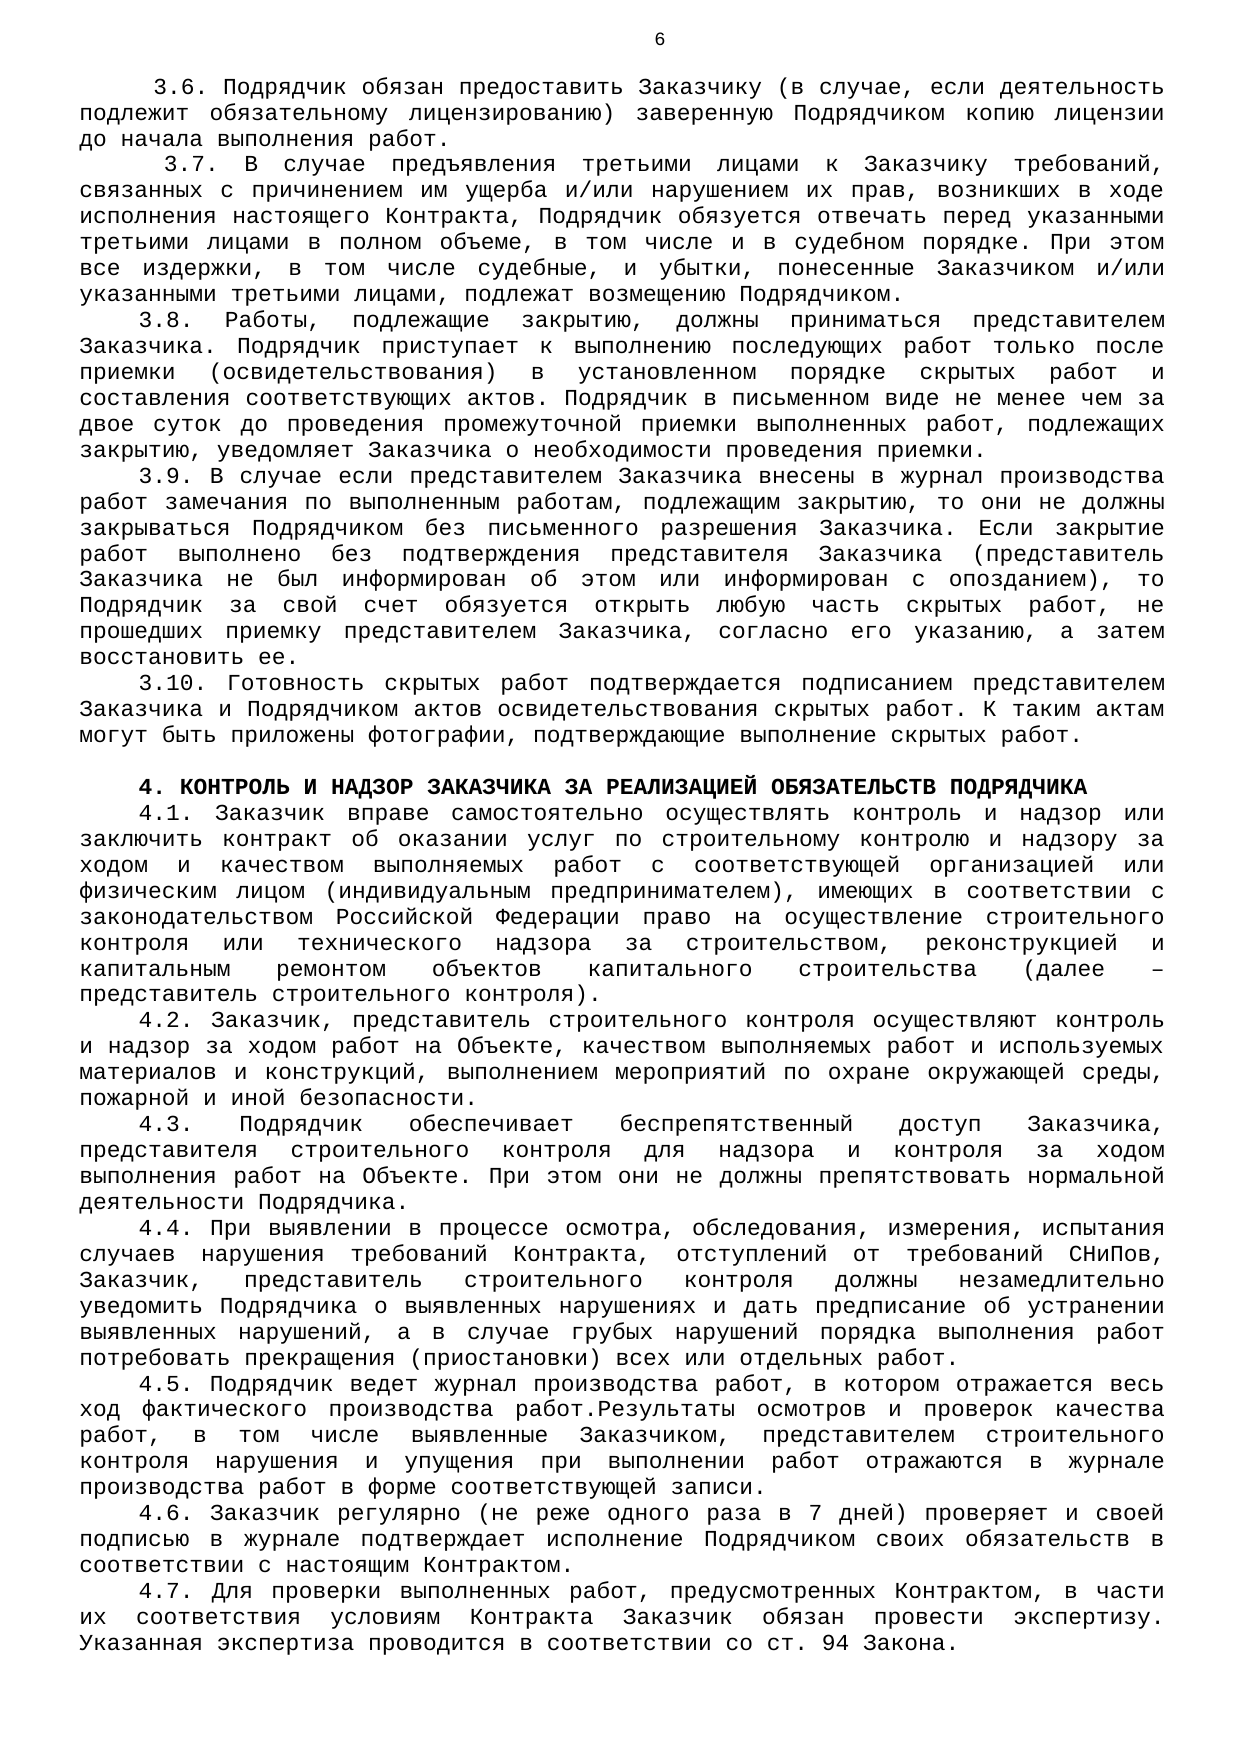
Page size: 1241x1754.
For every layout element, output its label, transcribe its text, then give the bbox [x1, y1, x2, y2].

text 4.1. Заказчик вправе самостоятельно осуществлять контроль и надзор или заключить контракт об оказании услуг по строительному контролю и надзору за ходом и качеством выполняемых работ с соответствующей организацией или физическим лицом (индивидуальным предпринимателем), имеющих в соответствии с законодательством Российской Федерации право на осуществление строительного контроля или технического надзора за строительством, реконструкцией и капитальным ремонтом объектов капитального строительства (далее – представитель строительного контроля). [79, 801, 1165, 1009]
text 3.7. В случае предъявления третьими лицами к Заказчику требований, связанных с причинением им ущерба и/или нарушением их прав, возникших в ходе исполнения настоящего Контракта, Подрядчик обязуется отвечать перед указанными третьими лицами в полном объеме, в том числе и в судебном порядке. При этом все издержки, в том числе судебные, и убытки, понесенные Заказчиком и/или указанными третьими лицами, подлежат возмещению Подрядчиком. [79, 153, 1165, 308]
text 3.9. В случае если представителем Заказчика внесены в журнал производства работ замечания по выполненным работам, подлежащим закрытию, то они не должны закрываться Подрядчиком без письменного разрешения Заказчика. Если закрытие работ выполнено без подтверждения представителя Заказчика (представитель Заказчика не был информирован об этом или информирован с опозданием), то Подрядчик за свой счет обязуется открыть любую часть скрытых работ, не прошедших приемку представителем Заказчика, согласно его указанию, а затем восстановить ее. [79, 464, 1165, 672]
text 3.10. Готовность скрытых работ подтверждается подписанием представителем Заказчика и Подрядчиком актов освидетельствования скрытых работ. К таким актам могут быть приложены фотографии, подтверждающие выполнение скрытых работ. [79, 672, 1165, 749]
text 3.6. Подрядчик обязан предоставить Заказчику (в случае, если деятельность подлежит обязательному лицензированию) заверенную Подрядчиком копию лицензии до начала выполнения работ. [79, 75, 1165, 153]
text 4.5. Подрядчик ведет журнал производства работ, в котором отражается весь ход фактического производства работ.Результаты осмотров и проверок качества работ, в том числе выявленные Заказчиком, представителем строительного контроля нарушения и упущения при выполнении работ отражаются в журнале производства работ в форме соответствующей записи. [79, 1372, 1165, 1502]
text 4. КОНТРОЛЬ И НАДЗОР ЗАКАЗЧИКА ЗА РЕАЛИЗАЦИЕЙ ОБЯЗАТЕЛЬСТВ ПОДРЯДЧИКА [79, 775, 1165, 801]
text 3.8. Работы, подлежащие закрытию, должны приниматься представителем Заказчика. Подрядчик приступает к выполнению последующих работ только после приемки (освидетельствования) в установленном порядке скрытых работ и составления соответствующих актов. Подрядчик в письменном виде не менее чем за двое суток до проведения промежуточной приемки выполненных работ, подлежащих закрытию, уведомляет Заказчика о необходимости проведения приемки. [79, 308, 1165, 464]
text 4.7. Для проверки выполненных работ, предусмотренных Контрактом, в части их соответствия условиям Контракта Заказчик обязан провести экспертизу. Указанная экспертиза проводится в соответствии со ст. 94 Закона. [79, 1579, 1165, 1657]
text 4.3. Подрядчик обеспечивает беспрепятственный доступ Заказчика, представителя строительного контроля для надзора и контроля за ходом выполнения работ на Объекте. При этом они не должны препятствовать нормальной деятельности Подрядчика. [79, 1112, 1165, 1216]
text 4.2. Заказчик, представитель строительного контроля осуществляют контроль и надзор за ходом работ на Объекте, качеством выполняемых работ и используемых материалов и конструкций, выполнением мероприятий по охране окружающей среды, пожарной и иной безопасности. [79, 1009, 1165, 1112]
text 4.6. Заказчик регулярно (не реже одного раза в 7 дней) проверяет и своей подписью в журнале подтверждает исполнение Подрядчиком своих обязательств в соответствии с настоящим Контрактом. [79, 1502, 1165, 1579]
text 4.4. При выявлении в процессе осмотра, обследования, измерения, испытания случаев нарушения требований Контракта, отступлений от требований СНиПов, Заказчик, представитель строительного контроля должны незамедлительно уведомить Подрядчика о выявленных нарушениях и дать предписание об устранении выявленных нарушений, а в случае грубых нарушений порядка выполнения работ потребовать прекращения (приостановки) всех или отдельных работ. [79, 1216, 1165, 1372]
